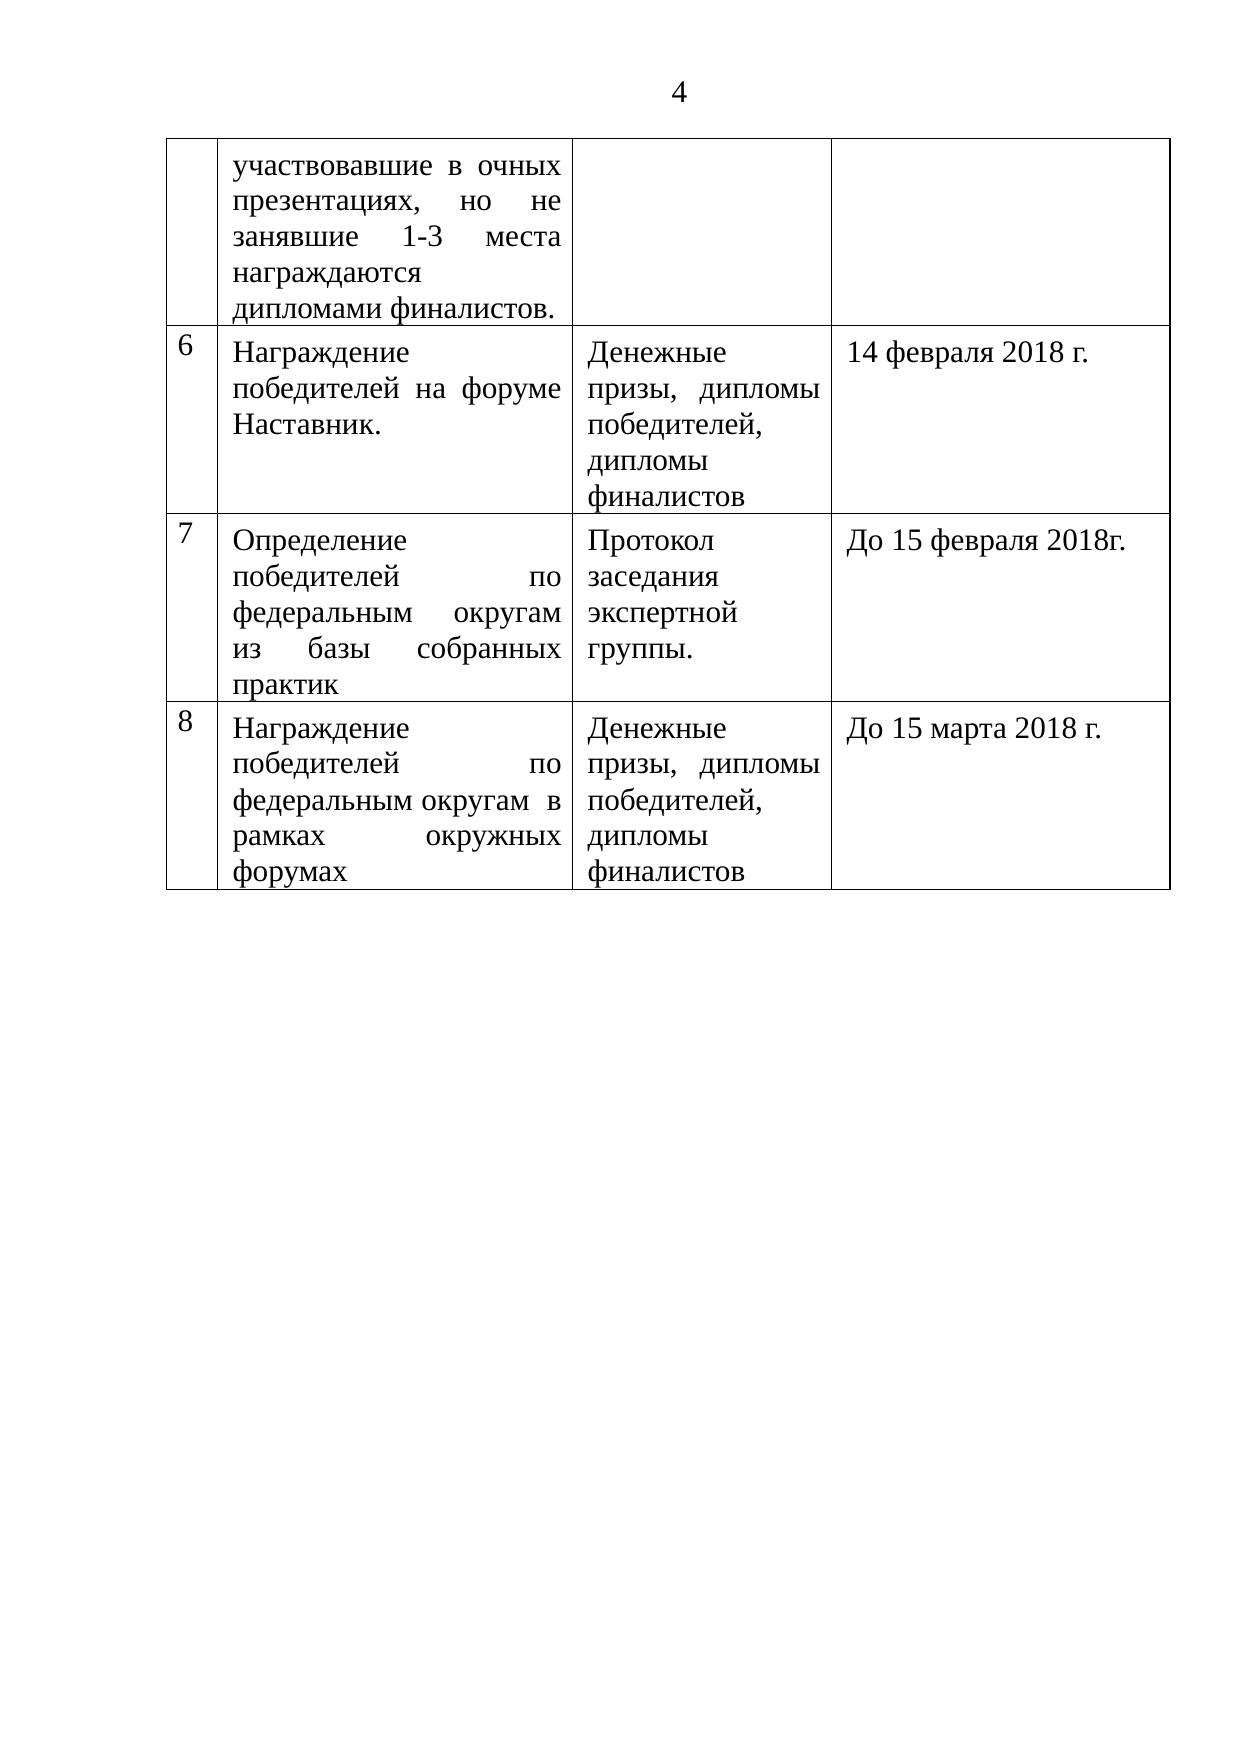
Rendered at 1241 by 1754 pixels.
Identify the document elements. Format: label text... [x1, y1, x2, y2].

table_cell 14 февраля 2018 г. [832, 326, 1169, 513]
table_cell Награждение победителей по федеральным округам в рамках окружных форумах [218, 702, 572, 888]
table_cell До 15 февраля 2018г. [832, 514, 1169, 701]
table_cell Определение победителей по федеральным округам из базы собранных практик [218, 514, 572, 701]
table_cell До 15 марта 2018 г. [832, 702, 1169, 888]
table_cell Денежные призы, дипломы победителей, дипломы финалистов [573, 702, 831, 888]
table_cell Награждение победителей на форуме Наставник. [218, 326, 572, 513]
table_cell 7 [167, 514, 217, 701]
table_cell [573, 139, 831, 325]
table_cell Протокол заседания экспертной группы. [573, 514, 831, 701]
table_cell 5 [167, 139, 217, 325]
table_cell 8 [167, 702, 217, 888]
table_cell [832, 139, 1169, 325]
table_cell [218, 139, 572, 325]
table_cell 6 [167, 326, 217, 513]
table_cell Денежные призы, дипломы победителей, дипломы финалистов [573, 326, 831, 513]
